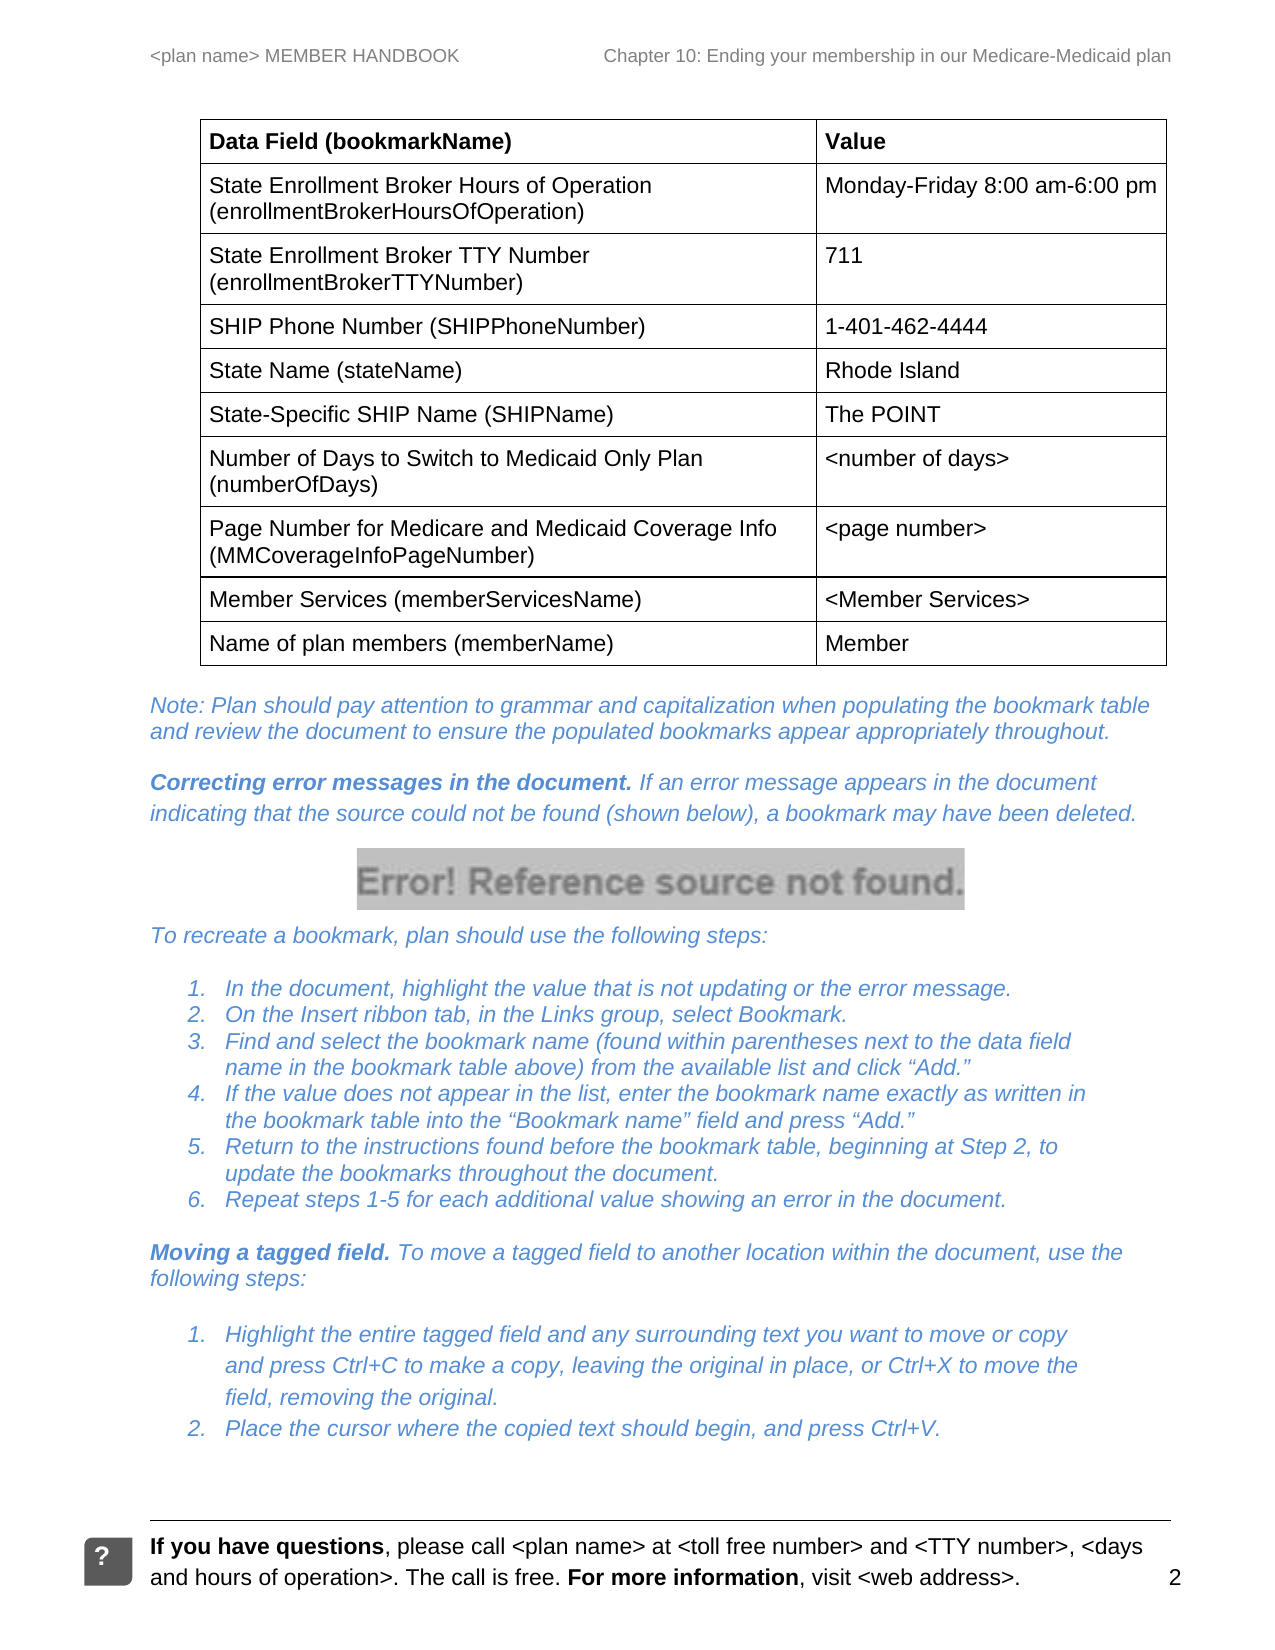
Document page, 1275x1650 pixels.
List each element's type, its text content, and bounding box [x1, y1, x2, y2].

table_cell Name of plan members (memberName) [201, 622, 816, 664]
picture [356, 848, 965, 910]
text To recreate a bookmark, plan should use the following steps: [150, 922, 1171, 949]
list Highlight the entire tagged field and any surrounding text you want to move or copy and press Ctrl+C to make a copy, leaving the original in place, or Ctrl+X to move the field, removing the original. [187, 1318, 1096, 1411]
table_cell Member Services (memberServicesName) [201, 578, 816, 621]
table_cell State Enrollment Broker TTY Number (enrollmentBrokerTTYNumber) [201, 234, 816, 303]
table_cell 1-401-462-4444 [817, 305, 1166, 347]
table_header Data Field (bookmarkName) [201, 120, 816, 163]
list Place the cursor where the copied text should begin, and press Ctrl+V. [187, 1411, 1096, 1443]
list Repeat steps 1-5 for each additional value showing an error in the document. [187, 1186, 1096, 1212]
table_cell State Enrollment Broker Hours of Operation (enrollmentBrokerHoursOfOperation) [201, 164, 816, 233]
list Find and select the bookmark name (found within parentheses next to the data field name in the bookmark table above) from the available list and click “Add.” [187, 1028, 1096, 1080]
table_cell State-Specific SHIP Name (SHIPName) [201, 393, 816, 436]
text Correcting error messages in the document. If an error message appears in the document indicating that the source could not be found (shown below), a bookmark may have been deleted. [150, 766, 1171, 828]
table_cell Page Number for Medicare and Medicaid Coverage Info (MMCoverageInfoPageNumber) [201, 507, 816, 576]
table_cell SHIP Phone Number (SHIPPhoneNumber) [201, 305, 816, 347]
table_cell Rhode Island [817, 349, 1166, 392]
table_cell State Name (stateName) [201, 349, 816, 392]
table_cell <number of days> [817, 437, 1166, 506]
table_cell 711 [817, 234, 1166, 303]
table_cell Monday-Friday 8:00 am-6:00 pm [817, 164, 1166, 233]
table_header Value [817, 120, 1166, 163]
table_cell <page number> [817, 507, 1166, 576]
list Return to the instructions found before the bookmark table, beginning at Step 2, to update the bookmarks throughout the document. [187, 1133, 1096, 1186]
table_cell Member [817, 622, 1166, 664]
list If the value does not appear in the list, enter the bookmark name exactly as written in the bookmark table into the “Bookmark name” field and press “Add.” [187, 1080, 1096, 1133]
table_cell Number of Days to Switch to Medicaid Only Plan (numberOfDays) [201, 437, 816, 506]
table_cell The POINT [817, 393, 1166, 436]
table_cell <Member Services> [817, 578, 1166, 621]
text Moving a tagged field. To move a tagged field to another location within the document, use the following steps: [150, 1238, 1171, 1291]
list On the Insert ribbon tab, in the Links group, select Bookmark. [187, 1001, 1096, 1028]
list In the document, highlight the value that is not updating or the error message. [187, 975, 1096, 1001]
text Note: Plan should pay attention to grammar and capitalization when populating the bookmark table and review the document to ensure the populated bookmarks appear appropriately throughout. [150, 692, 1171, 745]
